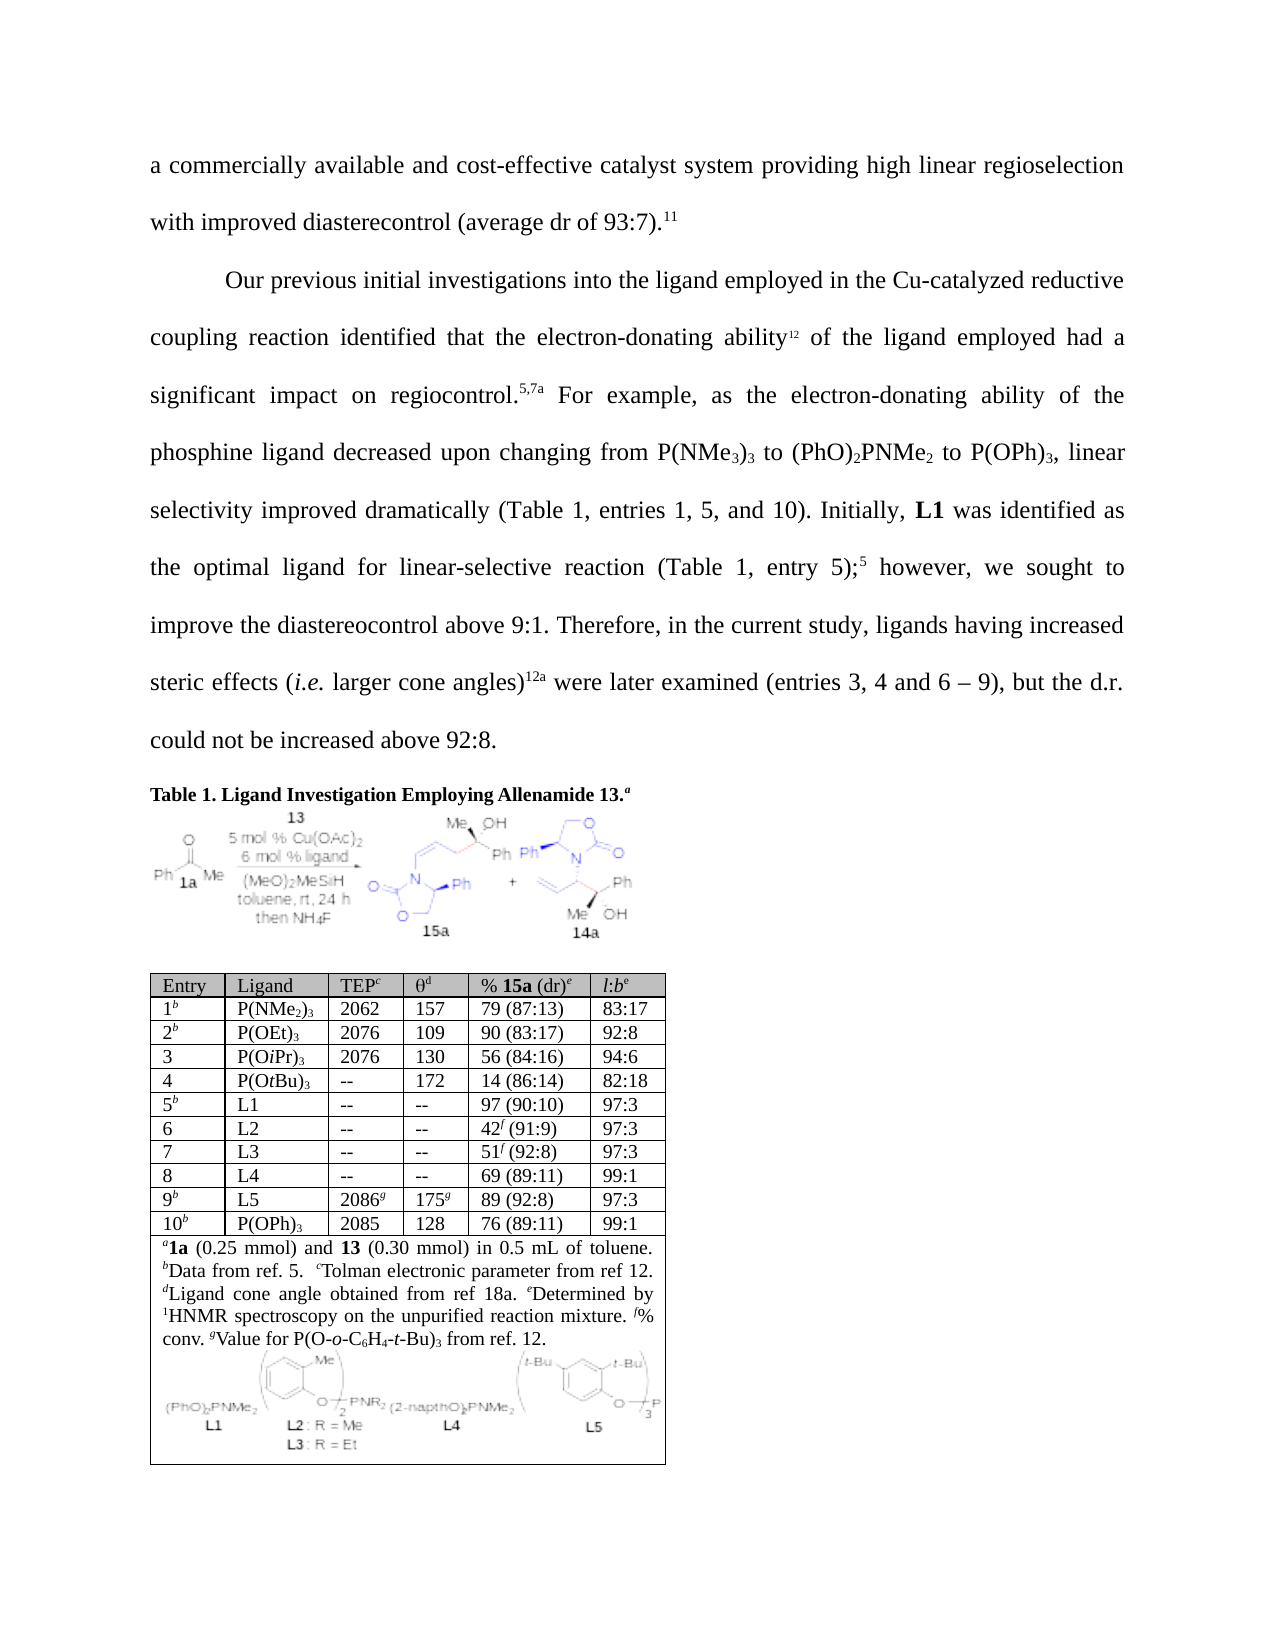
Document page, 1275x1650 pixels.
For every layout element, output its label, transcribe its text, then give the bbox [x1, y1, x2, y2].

table_header TEPc [329, 974, 403, 996]
title Table 1. Ligand Investigation Employing Allenamide 13.a [150, 782, 1125, 805]
table_cell 69 (89:11) [469, 1164, 590, 1187]
table_cell 2086g [329, 1188, 403, 1211]
table_cell L2 [226, 1117, 328, 1139]
table_cell 99:1 [591, 1164, 665, 1187]
table_cell 76 (89:11) [469, 1212, 590, 1235]
table_header d [404, 974, 468, 996]
table_cell L5 [226, 1188, 328, 1211]
table_cell 2076 [329, 1021, 403, 1044]
table_header Ligand [226, 974, 328, 996]
table_cell 42f (91:9) [469, 1117, 590, 1139]
table_cell 82:18 [591, 1069, 665, 1092]
text Our previous initial investigations into the ligand employed in the Cu-catalyzed reductive coupling reaction identified that the electron-donating ability of the ligand employed had a significant impact on regiocontrol.5,7a For example, as the electron-donating ability of the phosphine ligand decreased upon changing from P(NMe3)3 to (PhO)2PNMe2 to P(OPh)3, linear selectivity improved dramatically (Table 1, entries 1, 5, and 10). Initially, L1 was identified as the optimal ligand for linear-selective reaction (Table 1, entry 5);5 however, we sought to improve the diastereocontrol above 9:1. Therefore, in the current study, ligands having increased steric effects (i.e. larger cone angles)12a were later examined (entries 3, 4 and 6 – 9), but the d.r. could not be increased above 92:8. [150, 265, 1125, 754]
table_cell 1b [151, 998, 224, 1020]
table_cell 128 [404, 1212, 468, 1235]
table_cell L3 [226, 1141, 328, 1163]
table_cell -- [404, 1117, 468, 1139]
table_cell 7 [151, 1141, 224, 1163]
table_cell L4 [226, 1164, 328, 1187]
table_cell 175g [404, 1188, 468, 1211]
table_cell -- [329, 1117, 403, 1139]
table_cell 157 [404, 998, 468, 1020]
table_cell 6 [151, 1117, 224, 1139]
table_cell 79 (87:13) [469, 998, 590, 1020]
table_cell a1a (0.25 mmol) and 13 (0.30 mmol) in 0.5 mL of toluene. bData from ref. 5. cTolman electronic parameter from ref 12. dLigand cone angle obtained from ref 18a. eDetermined by 1HNMR spectroscopy on the unpurified reaction mixture. f% conv. gValue for P(O-o-C6H4-t-Bu)3 from ref. 12. [151, 1236, 665, 1464]
table_cell 8 [151, 1164, 224, 1187]
table_cell 14 (86:14) [469, 1069, 590, 1092]
table_cell 2b [151, 1021, 224, 1044]
table_cell P(OEt)3 [226, 1021, 328, 1044]
table_cell 97 (90:10) [469, 1093, 590, 1116]
table_cell -- [329, 1069, 403, 1092]
table_cell 2085 [329, 1212, 403, 1235]
table_cell -- [329, 1164, 403, 1187]
table_cell -- [404, 1141, 468, 1163]
table_cell P(OiPr)3 [226, 1045, 328, 1068]
table_cell 89 (92:8) [469, 1188, 590, 1211]
table_cell 97:3 [591, 1188, 665, 1211]
table_cell 99:1 [591, 1212, 665, 1235]
table_cell 94:6 [591, 1045, 665, 1068]
table_cell 2076 [329, 1045, 403, 1068]
table_cell 172 [404, 1069, 468, 1092]
table_cell 130 [404, 1045, 468, 1068]
table_cell -- [404, 1093, 468, 1116]
table_cell 97:3 [591, 1093, 665, 1116]
table_header % 15a (dr)e [469, 974, 590, 996]
table_cell -- [404, 1164, 468, 1187]
table_cell 83:17 [591, 998, 665, 1020]
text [150, 150, 1125, 236]
table_cell L1 [226, 1093, 328, 1116]
table_cell 97:3 [591, 1141, 665, 1163]
table_cell 9b [151, 1188, 224, 1211]
table_cell 51f (92:8) [469, 1141, 590, 1163]
table_cell P(OtBu)3 [226, 1069, 328, 1092]
table_cell P(OPh)3 [226, 1212, 328, 1235]
table_header l:be [591, 974, 665, 996]
table_cell 4 [151, 1069, 224, 1092]
table_cell 3 [151, 1045, 224, 1068]
table_cell 10b [151, 1212, 224, 1235]
table_cell 5b [151, 1093, 224, 1116]
table_cell -- [329, 1141, 403, 1163]
table_cell 56 (84:16) [469, 1045, 590, 1068]
table_cell -- [329, 1093, 403, 1116]
table_cell 92:8 [591, 1021, 665, 1044]
table_cell 97:3 [591, 1117, 665, 1139]
table_cell P(NMe2)3 [226, 998, 328, 1020]
table_header Entry [151, 974, 224, 996]
table_cell 109 [404, 1021, 468, 1044]
table_cell 90 (83:17) [469, 1021, 590, 1044]
table_cell 2062 [329, 998, 403, 1020]
